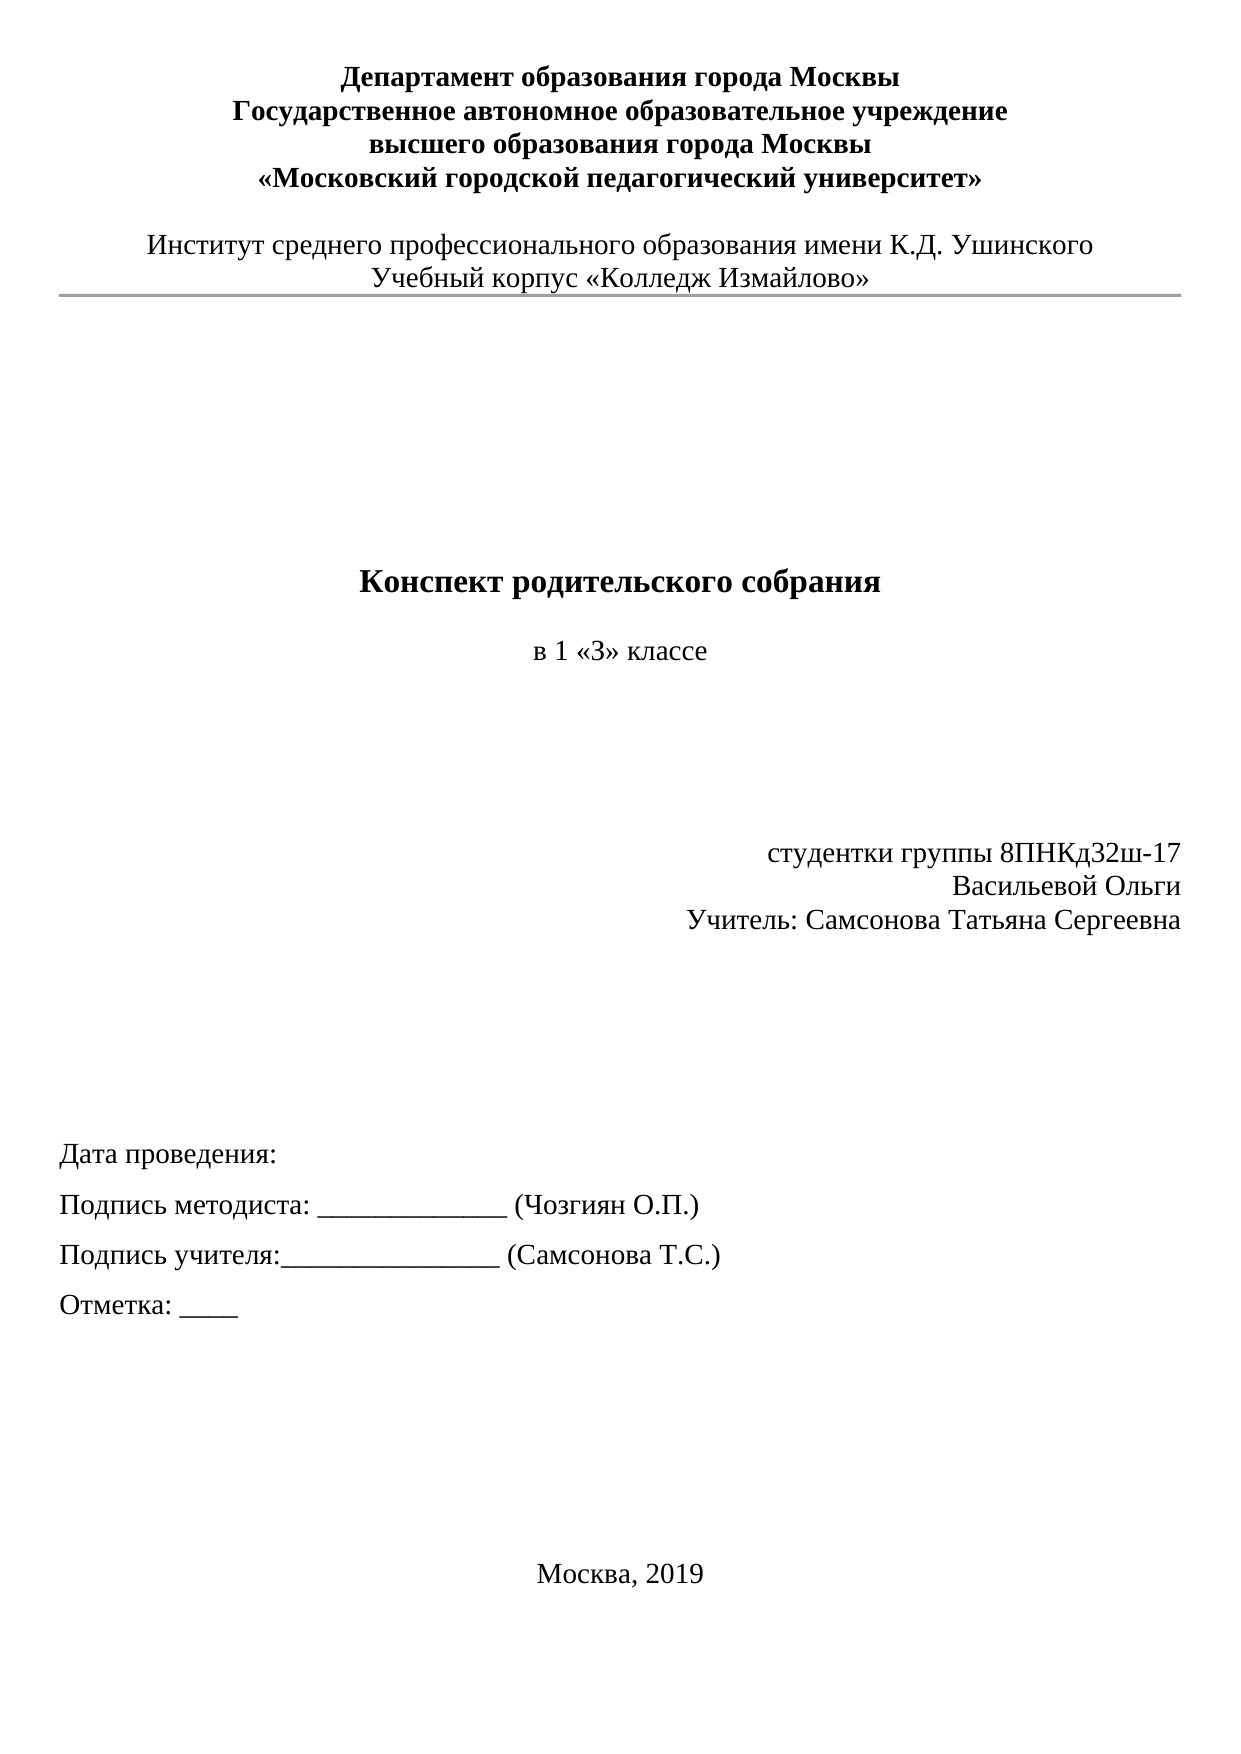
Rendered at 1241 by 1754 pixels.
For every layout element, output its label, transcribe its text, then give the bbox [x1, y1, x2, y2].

text Москва, 2019 [59, 1556, 1181, 1589]
text высшего образования города Москвы [59, 126, 1181, 160]
text Конспект родительского собрания [59, 562, 1181, 600]
text Учебный корпус «Колледж Измайлово» [59, 260, 1181, 293]
text Подпись учителя:_______________ (Самсонова Т.С.) [59, 1237, 1181, 1271]
text студентки группы 8ПНКд32ш-17 [59, 835, 1181, 868]
text Учитель: Самсонова Татьяна Сергеевна [59, 902, 1181, 935]
text Васильевой Ольги [59, 868, 1181, 902]
text «Московский городской педагогический университет» [59, 160, 1181, 193]
text Институт среднего профессионального образования имени К.Д. Ушинского [59, 227, 1181, 260]
text в 1 «З» классе [59, 633, 1181, 667]
text Государственное автономное образовательное учреждение [59, 93, 1181, 126]
text Департамент образования города Москвы [59, 59, 1181, 93]
text Дата проведения: [59, 1137, 1181, 1170]
text Отметка: ____ [59, 1287, 1181, 1321]
text Подпись методиста: _____________ (Чозгиян О.П.) [59, 1187, 1181, 1220]
